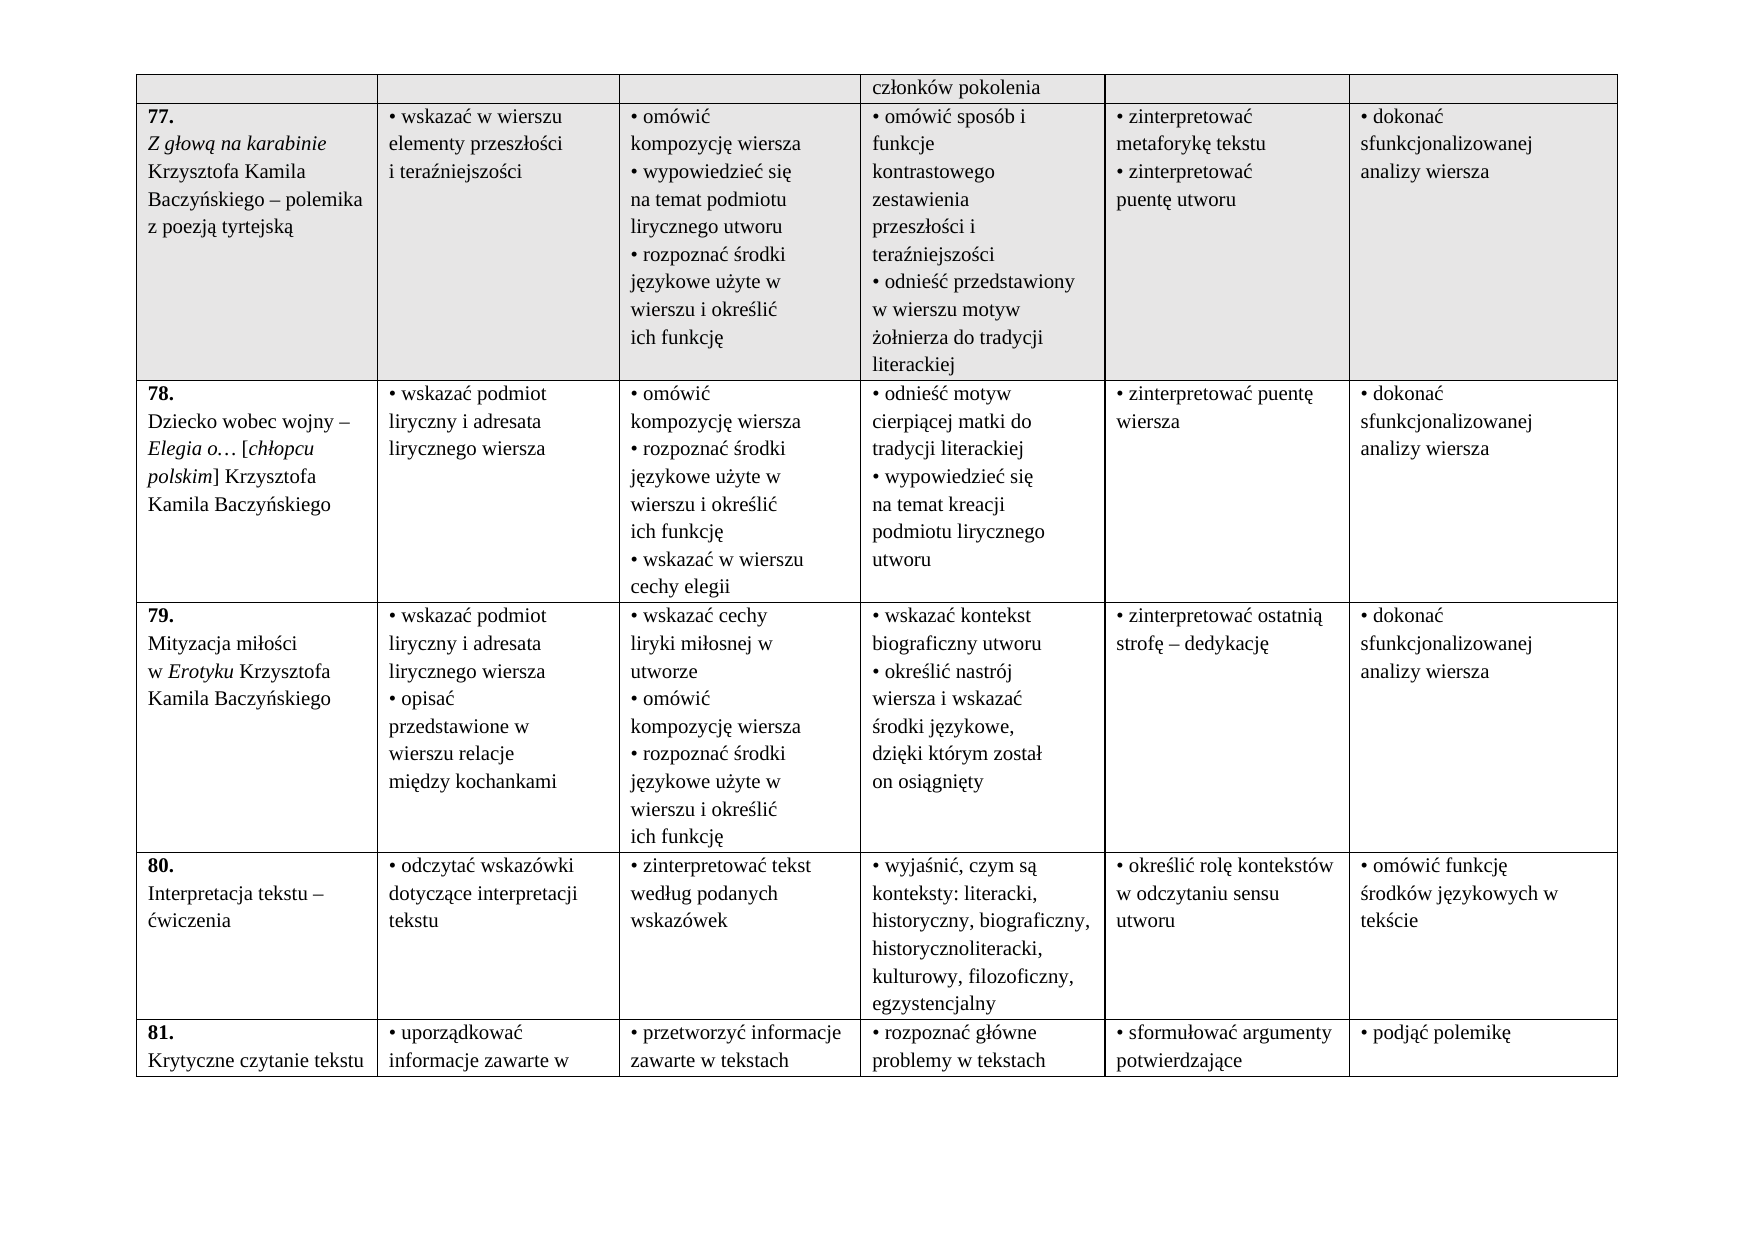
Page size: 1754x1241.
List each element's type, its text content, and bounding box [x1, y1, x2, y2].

table_cell • podjąć polemikę [1350, 1020, 1617, 1076]
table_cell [620, 1020, 860, 1076]
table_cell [378, 1020, 619, 1076]
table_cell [1106, 75, 1349, 103]
table_cell • określić rolę kontekstów w odczytaniu sensu utworu [1106, 853, 1349, 1019]
table_cell • omówić kompozycję wiersza • rozpoznać środki językowe użyte w wierszu i określić ich funkcję • wskazać w wierszu cechy elegii [620, 381, 860, 602]
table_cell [1106, 1020, 1349, 1076]
table_cell • wskazać podmiot liryczny i adresata lirycznego wiersza [378, 381, 619, 602]
table_cell • zinterpretować tekst według podanych wskazówek [620, 853, 860, 1019]
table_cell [1350, 75, 1617, 103]
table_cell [378, 75, 619, 103]
table_cell • dokonać sfunkcjonalizowanej analizy wiersza [1350, 104, 1617, 380]
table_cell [620, 75, 860, 103]
table_cell • omówić sposób i funkcje kontrastowego zestawienia przeszłości i teraźniejszości • odnieść przedstawiony w wierszu motyw żołnierza do tradycji literackiej [861, 104, 1104, 380]
table_cell • wyjaśnić, czym są konteksty: literacki, historyczny, biograficzny, historycznoliteracki, kulturowy, filozoficzny, egzystencjalny [861, 853, 1104, 1019]
table_cell • wskazać cechy liryki miłosnej w utworze • omówić kompozycję wiersza • rozpoznać środki językowe użyte w wierszu i określić ich funkcję [620, 603, 860, 852]
table_cell • odnieść motyw cierpiącej matki do tradycji literackiej • wypowiedzieć się na temat kreacji podmiotu lirycznego utworu [861, 381, 1104, 602]
table_cell • dokonać sfunkcjonalizowanej analizy wiersza [1350, 381, 1617, 602]
table_cell • wskazać podmiot liryczny i adresata lirycznego wiersza • opisać przedstawione w wierszu relacje między kochankami [378, 603, 619, 852]
table_cell • wskazać w wierszu elementy przeszłości i teraźniejszości [378, 104, 619, 380]
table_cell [861, 75, 1104, 103]
table_cell 77. Z głową na karabinie Krzysztofa Kamila Baczyńskiego – polemika z poezją tyrtejską [137, 104, 377, 380]
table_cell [137, 75, 377, 103]
table_cell • odczytać wskazówki dotyczące interpretacji tekstu [378, 853, 619, 1019]
table_cell • omówić funkcję środków językowych w tekście [1350, 853, 1617, 1019]
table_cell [861, 1020, 1104, 1076]
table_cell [137, 1020, 377, 1076]
table_cell • zinterpretować metaforykę tekstu • zinterpretować puentę utworu [1106, 104, 1349, 380]
table_cell • zinterpretować puentę wiersza [1106, 381, 1349, 602]
table_cell 78. Dziecko wobec wojny – Elegia o… [chłopcu polskim] Krzysztofa Kamila Baczyńskiego [137, 381, 377, 602]
table_cell • wskazać kontekst biograficzny utworu • określić nastrój wiersza i wskazać środki językowe, dzięki którym został on osiągnięty [861, 603, 1104, 852]
table_cell 80. Interpretacja tekstu – ćwiczenia [137, 853, 377, 1019]
table_cell 79. Mityzacja miłości w Erotyku Krzysztofa Kamila Baczyńskiego [137, 603, 377, 852]
table_cell • zinterpretować ostatnią strofę – dedykację [1106, 603, 1349, 852]
table_cell • dokonać sfunkcjonalizowanej analizy wiersza [1350, 603, 1617, 852]
